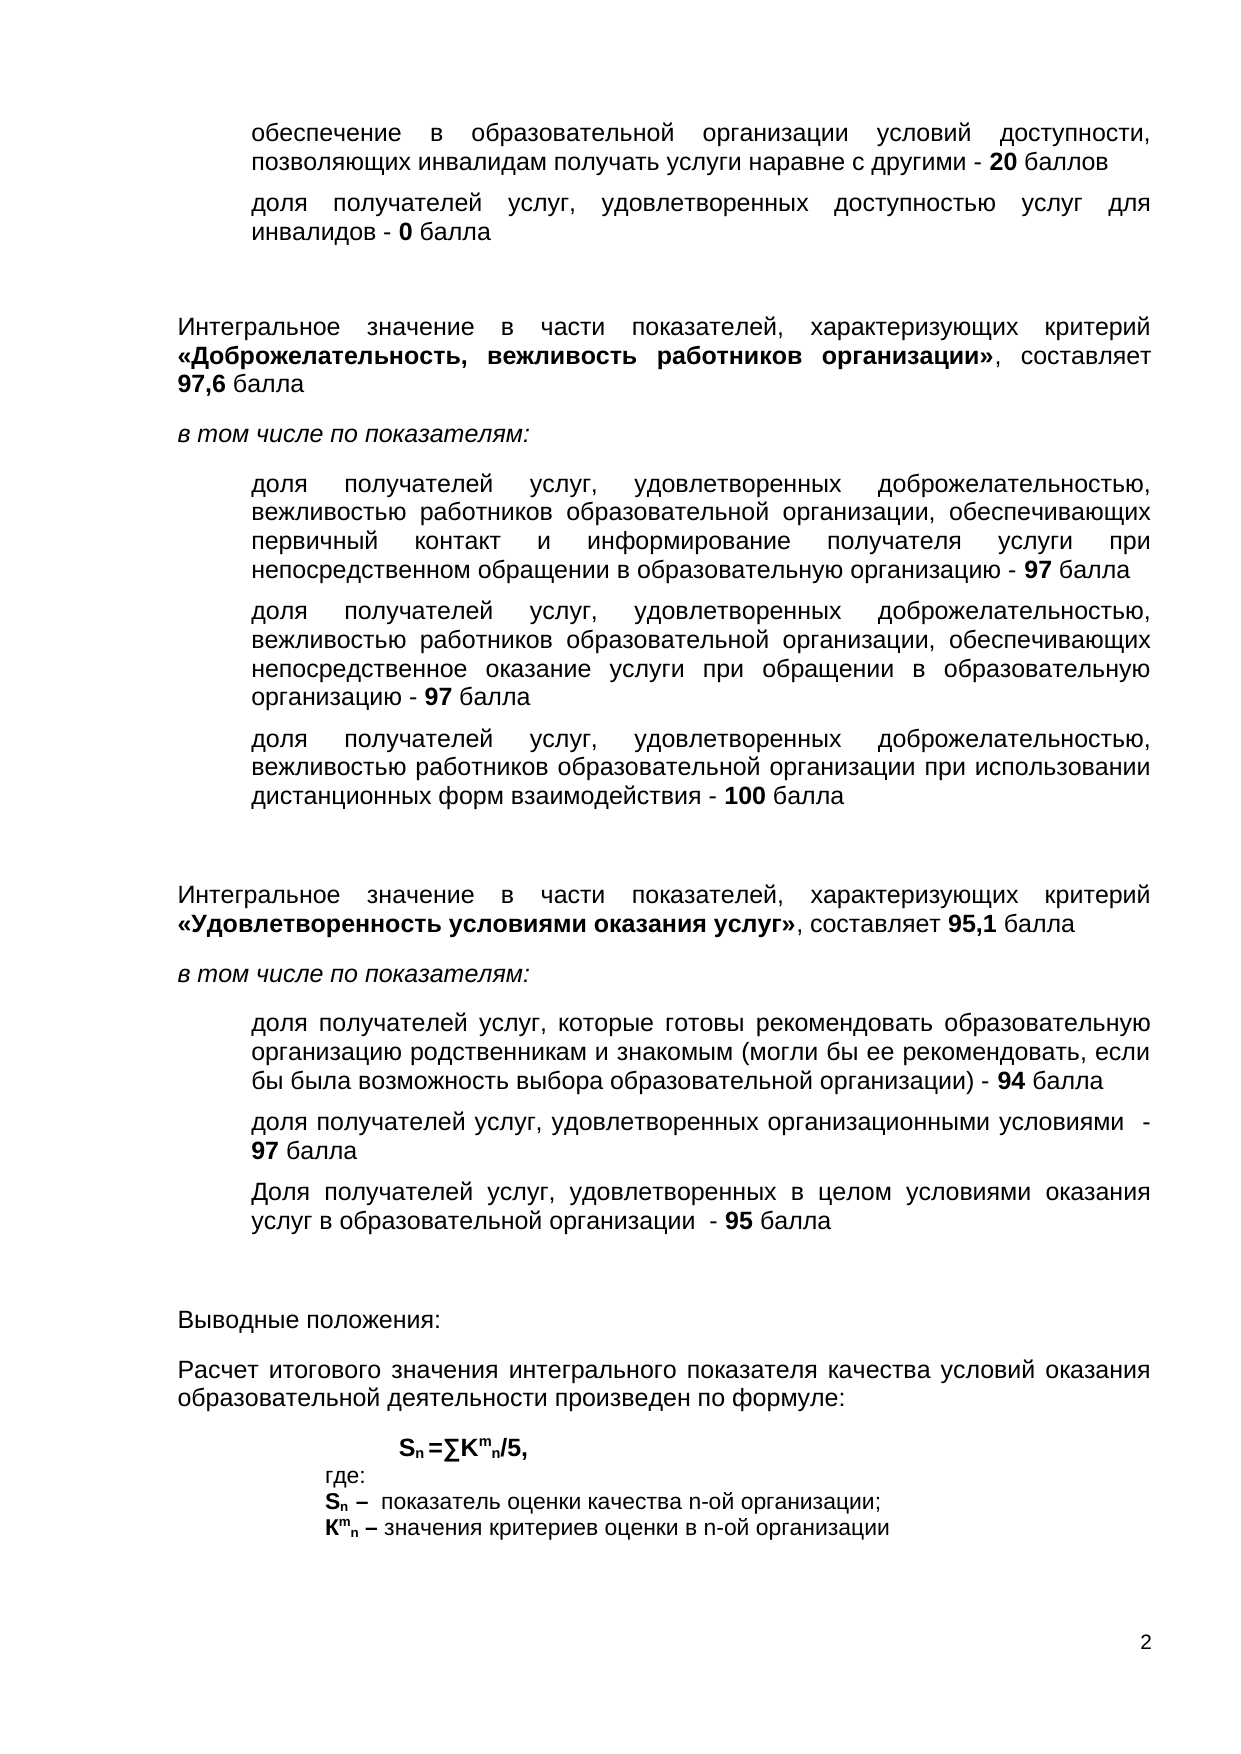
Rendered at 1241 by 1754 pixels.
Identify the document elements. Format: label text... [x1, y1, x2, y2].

text в том числе по показателям: [177, 959, 1152, 987]
text Sn – показатель оценки качества n-ой организации; [325, 1488, 1152, 1514]
text доля получателей услуг, удовлетворенных доброжелательностью, вежливостью работников образовательной организации, обеспечивающих непосредственное оказание услуги при обращении в образовательную организацию - 97 балла [251, 596, 1152, 711]
text Интегральное значение в части показателей, характеризующих критерий «Доброжелательность, вежливость работников организации», составляет 97,6 балла [177, 312, 1152, 398]
text Интегральное значение в части показателей, характеризующих критерий «Удовлетворенность условиями оказания услуг», составляет 95,1 балла [177, 880, 1152, 938]
text доля получателей услуг, удовлетворенных доступностью услуг для инвалидов - 0 балла [251, 188, 1152, 246]
text доля получателей услуг, удовлетворенных доброжелательностью, вежливостью работников образовательной организации, обеспечивающих первичный контакт и информирование получателя услуги при непосредственном обращении в образовательную организацию - 97 балла [251, 468, 1152, 583]
text доля получателей услуг, удовлетворенных доброжелательностью, вежливостью работников образовательной организации при использовании дистанционных форм взаимодействия - 100 балла [251, 723, 1152, 810]
text Расчет итогового значения интегрального показателя качества условий оказания образовательной деятельности произведен по формуле: [177, 1354, 1152, 1412]
text обеспечение в образовательной организации условий доступности, позволяющих инвалидам получать услуги наравне с другими - 20 баллов [251, 118, 1152, 176]
text Sn =∑Kmn/5, [398, 1433, 1152, 1462]
text Кmn – значения критериев оценки в n-ой организации [325, 1514, 1152, 1541]
text Выводные положения: [177, 1305, 1152, 1334]
text в том числе по показателям: [177, 419, 1152, 448]
text доля получателей услуг, которые готовы рекомендовать образовательную организацию родственникам и знакомым (могли бы ее рекомендовать, если бы была возможность выбора образовательной организации) - 94 балла [251, 1008, 1152, 1094]
text где: [325, 1462, 1152, 1488]
text доля получателей услуг, удовлетворенных организационными условиями - 97 балла [251, 1107, 1152, 1164]
text Доля получателей услуг, удовлетворенных в целом условиями оказания услуг в образовательной организации - 95 балла [251, 1177, 1152, 1234]
